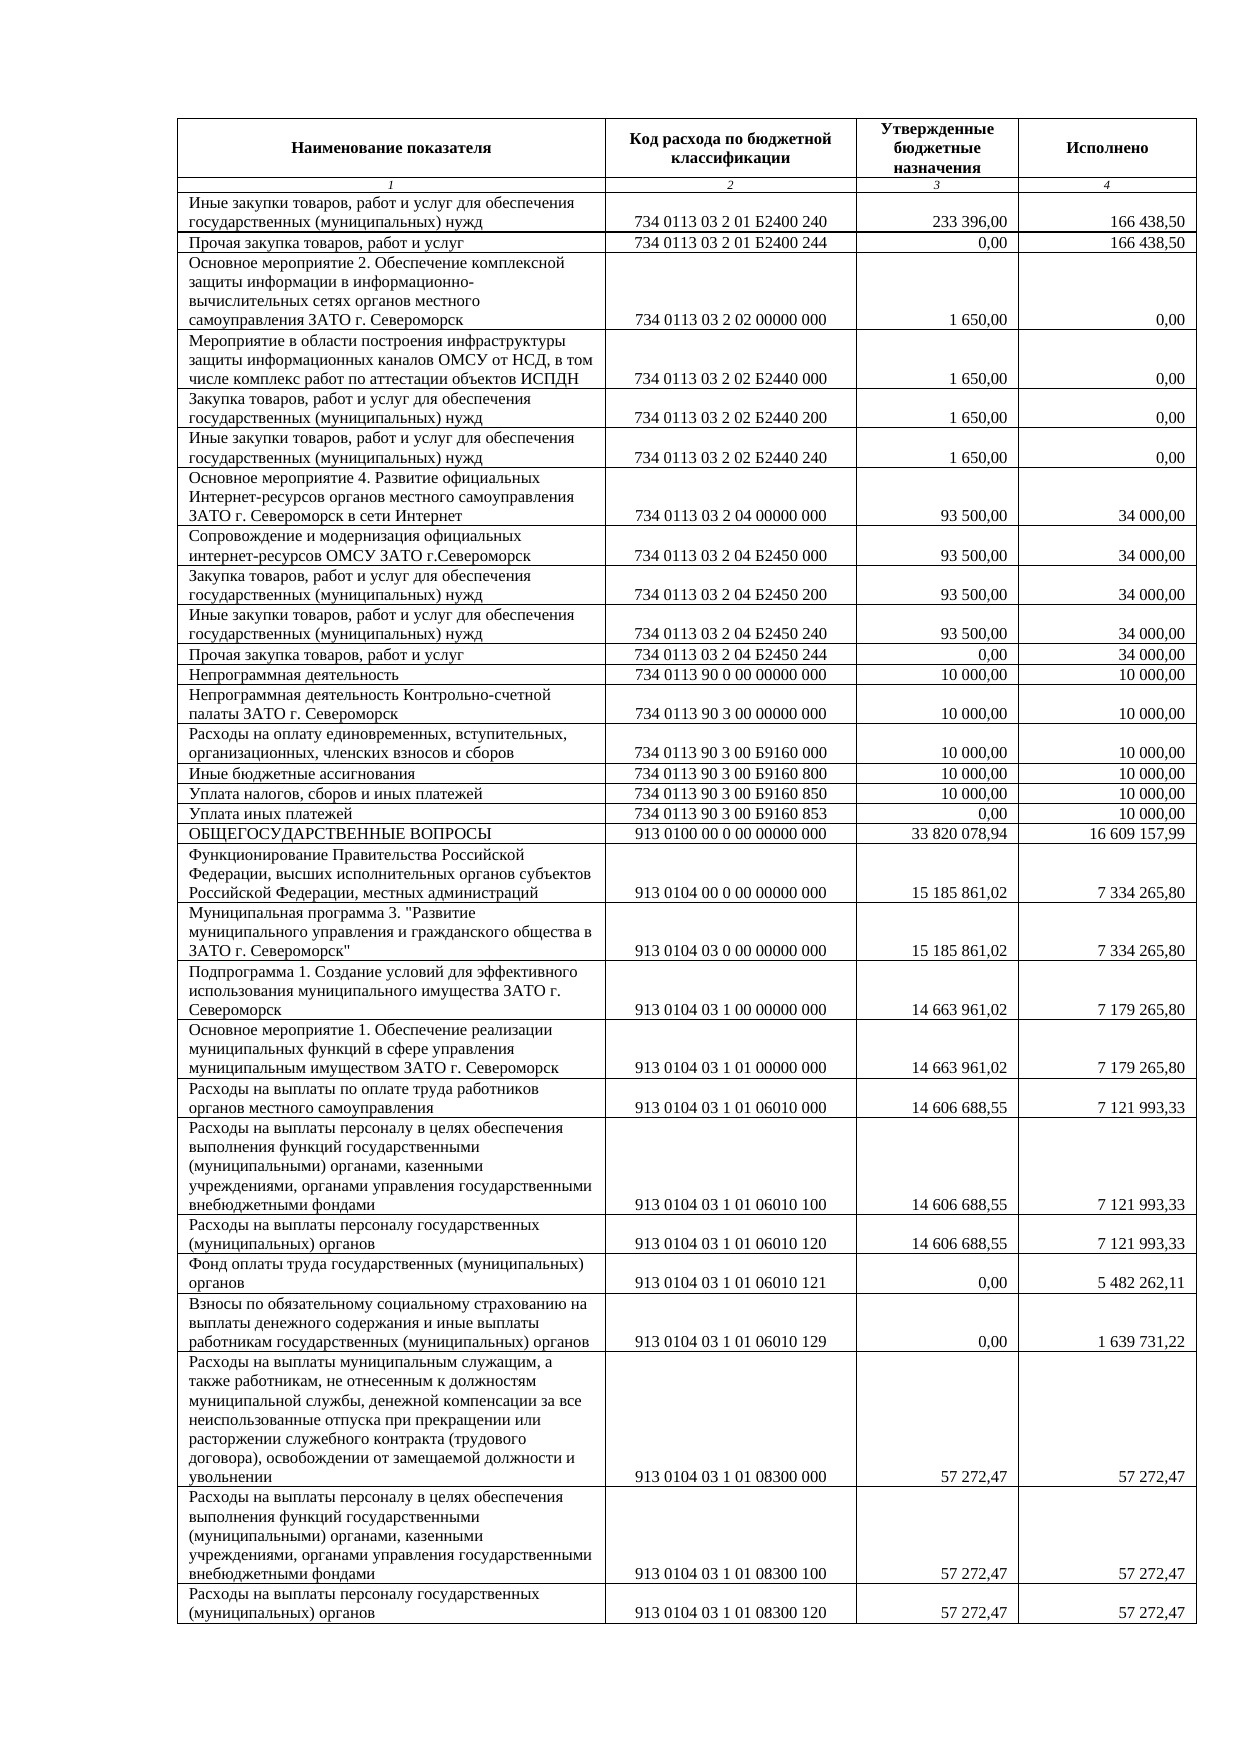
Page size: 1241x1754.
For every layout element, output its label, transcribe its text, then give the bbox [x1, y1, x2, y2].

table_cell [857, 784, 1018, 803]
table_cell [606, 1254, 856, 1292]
table_cell 1 [178, 178, 605, 192]
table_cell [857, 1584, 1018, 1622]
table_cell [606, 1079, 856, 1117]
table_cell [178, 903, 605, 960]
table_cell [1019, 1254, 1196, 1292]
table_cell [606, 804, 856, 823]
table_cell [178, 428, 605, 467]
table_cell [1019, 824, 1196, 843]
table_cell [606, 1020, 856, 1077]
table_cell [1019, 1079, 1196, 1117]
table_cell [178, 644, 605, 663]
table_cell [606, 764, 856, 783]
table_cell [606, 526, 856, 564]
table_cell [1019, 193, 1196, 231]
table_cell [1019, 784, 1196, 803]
table_header Наименование показателя [178, 119, 605, 177]
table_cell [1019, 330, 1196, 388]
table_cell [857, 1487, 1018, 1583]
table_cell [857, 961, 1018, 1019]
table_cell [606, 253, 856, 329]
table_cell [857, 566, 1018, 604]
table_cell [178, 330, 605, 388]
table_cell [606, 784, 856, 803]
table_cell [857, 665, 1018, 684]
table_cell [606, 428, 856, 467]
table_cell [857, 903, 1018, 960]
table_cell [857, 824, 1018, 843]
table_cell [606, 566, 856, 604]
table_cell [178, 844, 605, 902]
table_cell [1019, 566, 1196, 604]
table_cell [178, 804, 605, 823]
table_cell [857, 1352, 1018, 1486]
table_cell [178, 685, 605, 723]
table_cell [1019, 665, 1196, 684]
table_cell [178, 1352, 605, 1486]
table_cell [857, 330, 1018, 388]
table_cell 4 [1019, 178, 1196, 192]
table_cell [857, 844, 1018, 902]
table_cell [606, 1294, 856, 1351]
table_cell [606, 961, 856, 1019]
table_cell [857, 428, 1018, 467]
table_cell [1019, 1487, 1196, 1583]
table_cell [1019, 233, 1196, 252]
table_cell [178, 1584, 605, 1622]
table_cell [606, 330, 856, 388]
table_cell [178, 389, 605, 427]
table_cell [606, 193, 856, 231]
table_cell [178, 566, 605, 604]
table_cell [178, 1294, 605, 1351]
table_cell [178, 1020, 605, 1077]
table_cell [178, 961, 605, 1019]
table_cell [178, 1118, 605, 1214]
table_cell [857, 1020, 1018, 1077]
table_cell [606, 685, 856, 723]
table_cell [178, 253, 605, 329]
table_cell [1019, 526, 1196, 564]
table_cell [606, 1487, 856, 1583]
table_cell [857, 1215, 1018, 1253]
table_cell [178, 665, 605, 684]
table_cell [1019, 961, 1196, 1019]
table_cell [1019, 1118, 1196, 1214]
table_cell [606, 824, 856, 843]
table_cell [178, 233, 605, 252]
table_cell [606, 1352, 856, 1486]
table_cell 3 [857, 178, 1018, 192]
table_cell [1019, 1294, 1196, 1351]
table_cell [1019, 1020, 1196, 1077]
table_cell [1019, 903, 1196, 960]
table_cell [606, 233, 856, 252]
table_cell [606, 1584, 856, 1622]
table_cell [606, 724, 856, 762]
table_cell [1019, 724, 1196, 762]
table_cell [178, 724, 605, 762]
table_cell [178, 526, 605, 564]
table_header Код расхода по бюджетной классификации [606, 119, 856, 177]
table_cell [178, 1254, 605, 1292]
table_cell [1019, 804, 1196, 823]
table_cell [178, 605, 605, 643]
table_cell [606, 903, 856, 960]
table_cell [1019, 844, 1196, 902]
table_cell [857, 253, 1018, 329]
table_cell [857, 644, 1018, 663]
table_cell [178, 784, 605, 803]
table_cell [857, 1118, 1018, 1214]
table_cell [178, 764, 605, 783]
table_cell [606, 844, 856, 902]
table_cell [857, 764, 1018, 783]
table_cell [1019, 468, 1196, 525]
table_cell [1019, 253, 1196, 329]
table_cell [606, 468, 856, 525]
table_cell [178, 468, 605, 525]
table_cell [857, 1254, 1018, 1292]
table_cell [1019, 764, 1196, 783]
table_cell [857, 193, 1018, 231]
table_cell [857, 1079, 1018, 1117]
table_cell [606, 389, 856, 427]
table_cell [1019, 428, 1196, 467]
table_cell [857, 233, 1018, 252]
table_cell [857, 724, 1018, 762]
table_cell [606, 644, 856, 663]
table_header Утвержденные бюджетные назначения [857, 119, 1018, 177]
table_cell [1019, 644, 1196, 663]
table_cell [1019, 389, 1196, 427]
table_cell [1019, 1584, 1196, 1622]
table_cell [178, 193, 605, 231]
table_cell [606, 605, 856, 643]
table_cell 2 [606, 178, 856, 192]
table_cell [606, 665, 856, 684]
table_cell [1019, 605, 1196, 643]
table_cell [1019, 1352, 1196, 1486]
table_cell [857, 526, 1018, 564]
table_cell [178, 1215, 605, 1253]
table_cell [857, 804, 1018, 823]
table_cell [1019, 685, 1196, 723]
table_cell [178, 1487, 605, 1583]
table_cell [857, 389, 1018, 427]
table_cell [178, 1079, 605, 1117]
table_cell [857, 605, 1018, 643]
table_header Исполнено [1019, 119, 1196, 177]
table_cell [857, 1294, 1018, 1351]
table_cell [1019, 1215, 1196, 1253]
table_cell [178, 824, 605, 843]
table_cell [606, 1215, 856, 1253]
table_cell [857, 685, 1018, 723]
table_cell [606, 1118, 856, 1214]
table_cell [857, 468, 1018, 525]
